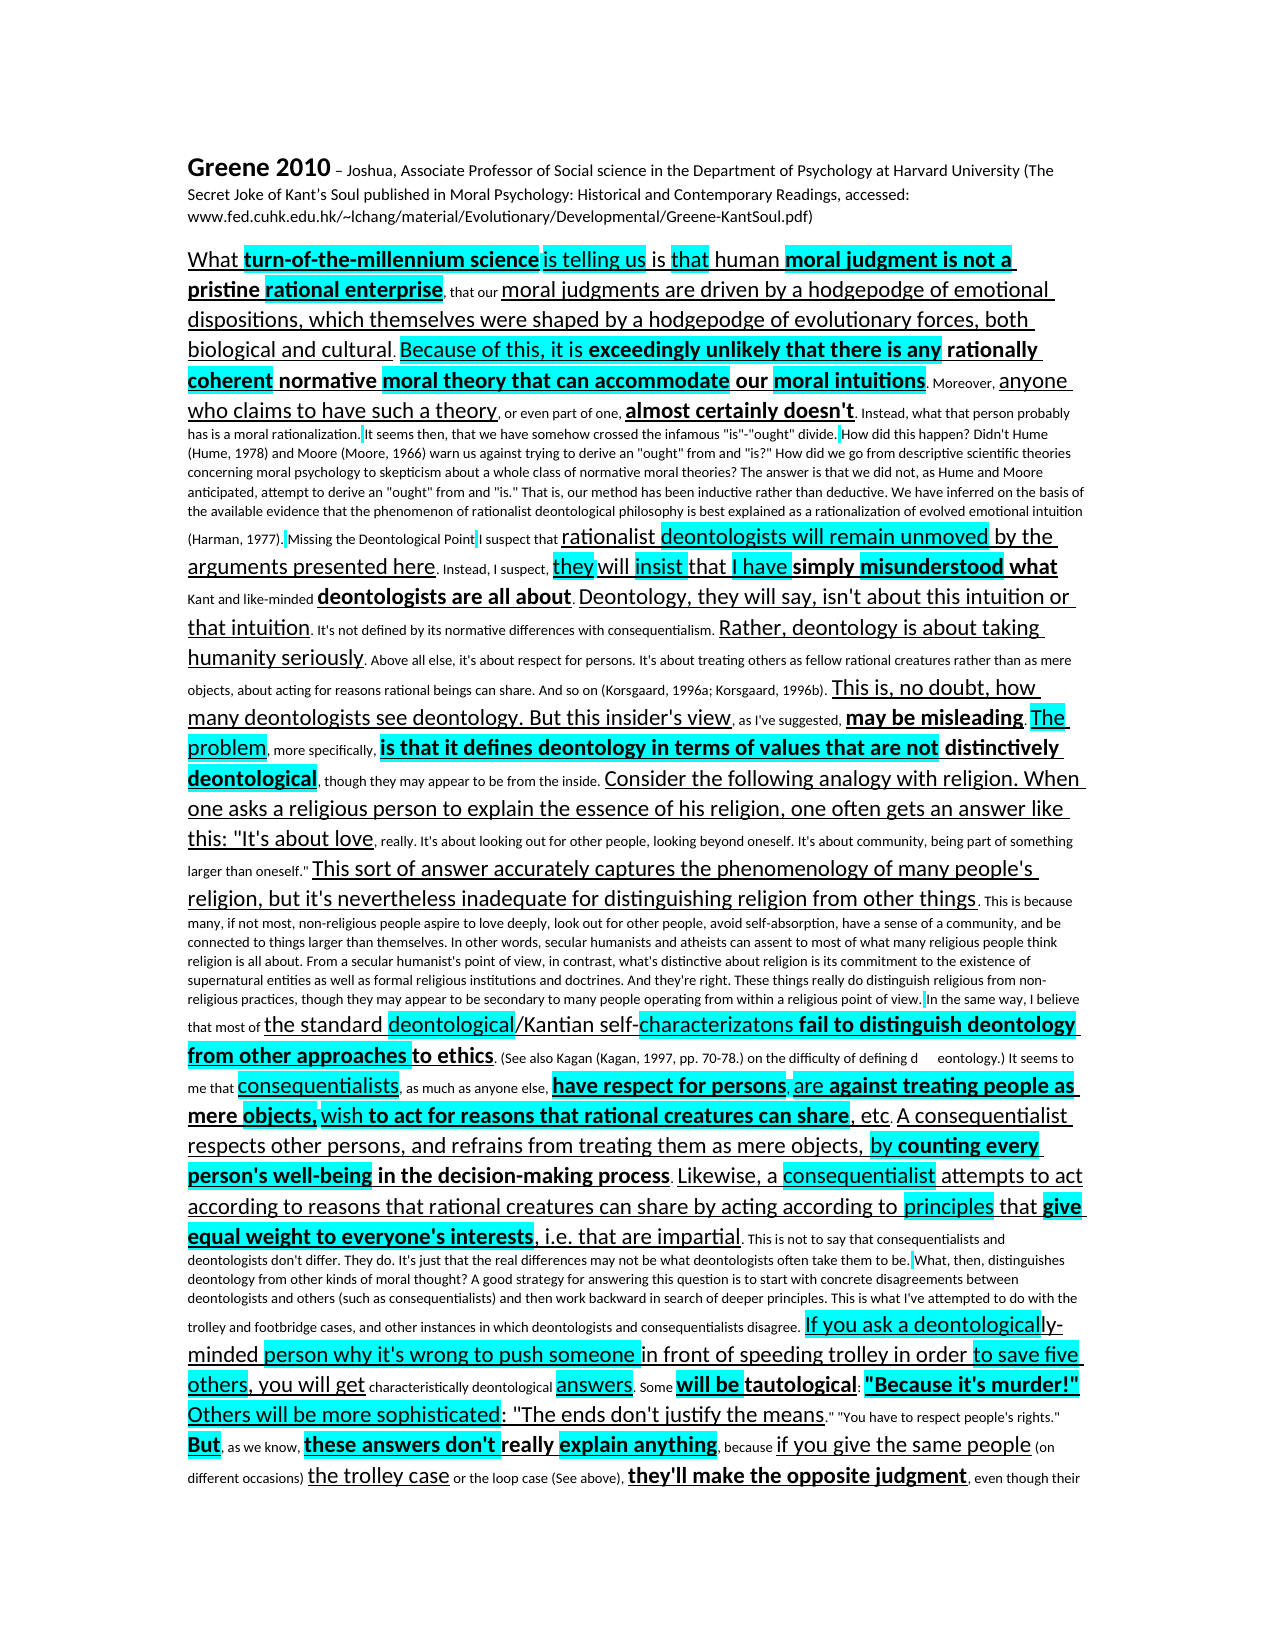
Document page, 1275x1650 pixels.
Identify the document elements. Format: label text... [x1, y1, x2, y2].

text Greene 2010 – Joshua, Associate Professor of Social science in the Department of Psychology at Harvard University (The Secret Joke of Kant’s Soul published in Moral Psychology: Historical and Contemporary Readings, accessed: www.fed.cuhk.edu.hk/~lchang/material/Evolutionary/Developmental/Greene-KantSoul.pdf) [187, 150, 1087, 227]
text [187, 1217, 1087, 1489]
